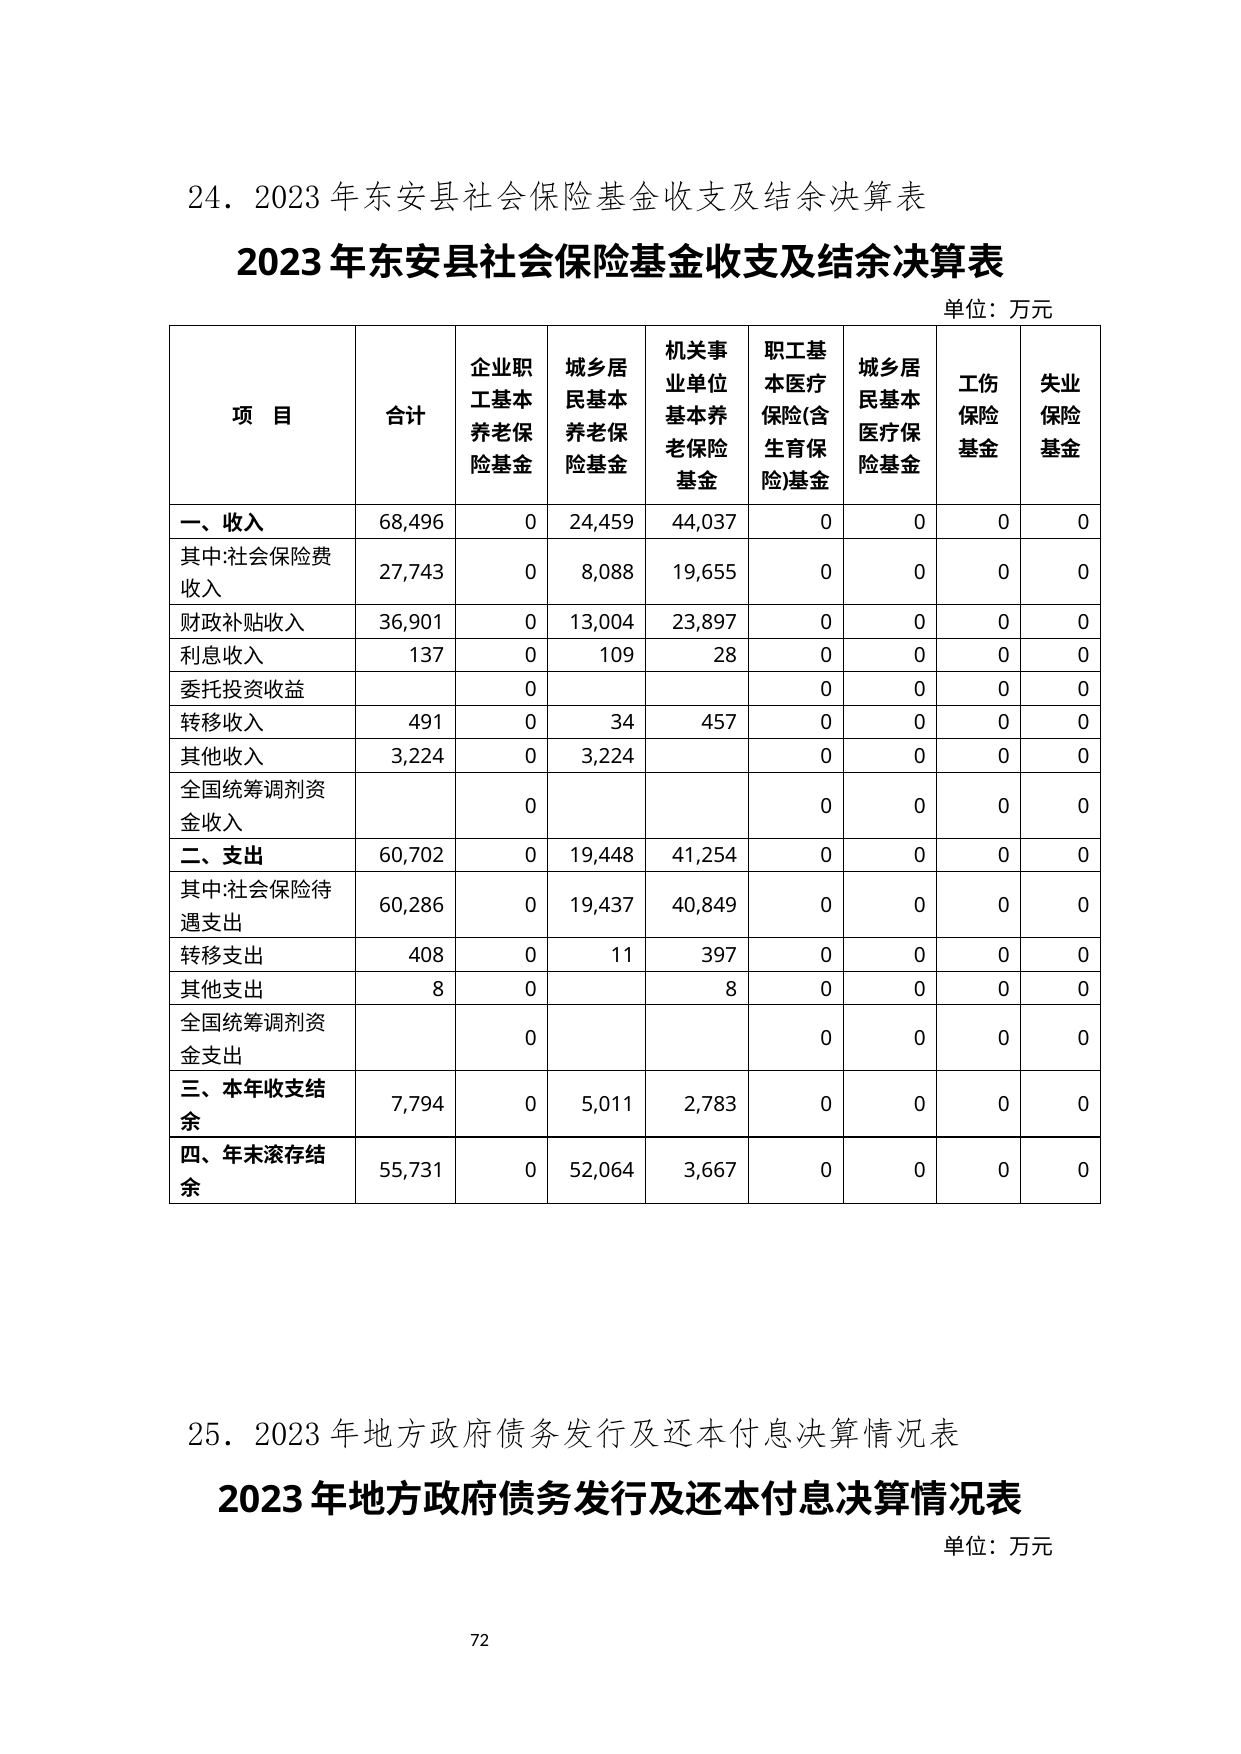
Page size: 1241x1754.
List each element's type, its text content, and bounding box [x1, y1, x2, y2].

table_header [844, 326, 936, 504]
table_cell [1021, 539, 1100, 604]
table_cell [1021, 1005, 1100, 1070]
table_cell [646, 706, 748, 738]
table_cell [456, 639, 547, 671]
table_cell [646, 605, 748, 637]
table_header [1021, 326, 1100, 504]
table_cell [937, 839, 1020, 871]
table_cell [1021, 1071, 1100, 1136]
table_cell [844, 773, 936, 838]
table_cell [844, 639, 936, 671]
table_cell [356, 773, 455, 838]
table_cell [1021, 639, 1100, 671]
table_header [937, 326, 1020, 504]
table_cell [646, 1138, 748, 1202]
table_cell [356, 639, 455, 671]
text 单位：万元 [187, 1528, 1053, 1561]
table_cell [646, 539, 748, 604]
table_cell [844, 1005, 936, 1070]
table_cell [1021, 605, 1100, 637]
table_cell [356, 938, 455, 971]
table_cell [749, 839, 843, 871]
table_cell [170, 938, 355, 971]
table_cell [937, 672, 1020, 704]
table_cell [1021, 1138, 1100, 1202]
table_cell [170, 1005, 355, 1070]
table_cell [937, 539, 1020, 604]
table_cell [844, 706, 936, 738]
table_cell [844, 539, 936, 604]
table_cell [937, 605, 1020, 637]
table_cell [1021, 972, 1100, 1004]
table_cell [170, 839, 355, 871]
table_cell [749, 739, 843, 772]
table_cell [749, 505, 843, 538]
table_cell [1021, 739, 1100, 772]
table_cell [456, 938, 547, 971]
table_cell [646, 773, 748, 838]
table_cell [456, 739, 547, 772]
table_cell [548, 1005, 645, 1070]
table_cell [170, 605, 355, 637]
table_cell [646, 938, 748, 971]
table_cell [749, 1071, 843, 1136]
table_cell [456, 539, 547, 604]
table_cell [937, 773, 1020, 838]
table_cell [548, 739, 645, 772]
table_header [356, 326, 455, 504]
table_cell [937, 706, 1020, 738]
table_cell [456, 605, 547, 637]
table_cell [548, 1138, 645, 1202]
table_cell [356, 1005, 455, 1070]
list 202年东安县社会保险基金收支及结余决算表 [187, 162, 1053, 227]
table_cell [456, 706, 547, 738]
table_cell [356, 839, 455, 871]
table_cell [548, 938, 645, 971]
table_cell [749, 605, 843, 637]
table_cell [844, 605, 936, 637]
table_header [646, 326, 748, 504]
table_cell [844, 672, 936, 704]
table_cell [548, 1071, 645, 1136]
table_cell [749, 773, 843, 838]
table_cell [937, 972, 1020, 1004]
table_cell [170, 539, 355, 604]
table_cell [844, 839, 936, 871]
text 单位：万元 [187, 292, 1053, 324]
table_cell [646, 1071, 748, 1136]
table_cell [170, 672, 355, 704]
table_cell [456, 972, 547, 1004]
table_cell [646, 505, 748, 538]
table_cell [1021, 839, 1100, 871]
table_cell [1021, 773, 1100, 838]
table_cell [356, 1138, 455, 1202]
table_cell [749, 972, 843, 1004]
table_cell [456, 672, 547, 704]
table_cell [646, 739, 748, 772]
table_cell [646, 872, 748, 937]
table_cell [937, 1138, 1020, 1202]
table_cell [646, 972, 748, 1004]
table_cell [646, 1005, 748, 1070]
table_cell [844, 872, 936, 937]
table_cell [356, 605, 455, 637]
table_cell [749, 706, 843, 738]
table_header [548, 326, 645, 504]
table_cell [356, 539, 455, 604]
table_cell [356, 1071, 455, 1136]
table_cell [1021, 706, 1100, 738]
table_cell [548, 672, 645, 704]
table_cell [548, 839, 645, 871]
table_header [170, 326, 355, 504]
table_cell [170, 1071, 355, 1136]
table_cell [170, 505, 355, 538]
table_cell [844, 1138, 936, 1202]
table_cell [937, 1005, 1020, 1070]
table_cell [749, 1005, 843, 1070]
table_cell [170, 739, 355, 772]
list 2023年地方政府债务发行及还本付息决算情况表 [187, 1398, 1053, 1463]
text 2023年地方政府债务发行及还本付息决算情况表 [187, 1463, 1053, 1528]
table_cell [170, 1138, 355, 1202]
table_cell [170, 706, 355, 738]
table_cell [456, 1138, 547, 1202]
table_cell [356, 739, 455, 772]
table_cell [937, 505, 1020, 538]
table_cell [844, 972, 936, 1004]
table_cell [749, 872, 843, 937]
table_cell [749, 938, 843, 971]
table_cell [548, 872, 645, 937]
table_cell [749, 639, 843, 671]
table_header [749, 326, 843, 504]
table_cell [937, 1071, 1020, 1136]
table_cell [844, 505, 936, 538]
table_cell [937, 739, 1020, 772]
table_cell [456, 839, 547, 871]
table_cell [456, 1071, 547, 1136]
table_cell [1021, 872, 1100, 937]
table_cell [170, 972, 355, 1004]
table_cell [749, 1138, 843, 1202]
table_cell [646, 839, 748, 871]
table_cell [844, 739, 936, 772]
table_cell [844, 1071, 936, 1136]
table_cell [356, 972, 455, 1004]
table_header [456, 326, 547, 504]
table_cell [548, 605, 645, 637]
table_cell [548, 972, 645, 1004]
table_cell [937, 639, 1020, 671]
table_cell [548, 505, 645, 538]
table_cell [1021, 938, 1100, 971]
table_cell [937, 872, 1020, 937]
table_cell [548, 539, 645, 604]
text 202年东安县社会保险基金收支及结余决算表 [187, 227, 1053, 292]
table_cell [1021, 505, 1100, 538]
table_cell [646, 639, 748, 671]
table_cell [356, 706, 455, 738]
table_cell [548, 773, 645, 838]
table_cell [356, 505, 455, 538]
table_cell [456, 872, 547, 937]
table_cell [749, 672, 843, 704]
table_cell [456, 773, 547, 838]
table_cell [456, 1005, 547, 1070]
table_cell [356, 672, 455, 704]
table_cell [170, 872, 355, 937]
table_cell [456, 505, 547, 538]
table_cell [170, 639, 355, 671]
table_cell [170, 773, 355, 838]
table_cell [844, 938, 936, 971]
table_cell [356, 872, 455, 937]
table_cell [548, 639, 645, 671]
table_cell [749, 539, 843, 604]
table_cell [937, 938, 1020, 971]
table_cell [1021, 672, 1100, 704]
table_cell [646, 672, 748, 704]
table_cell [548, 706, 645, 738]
